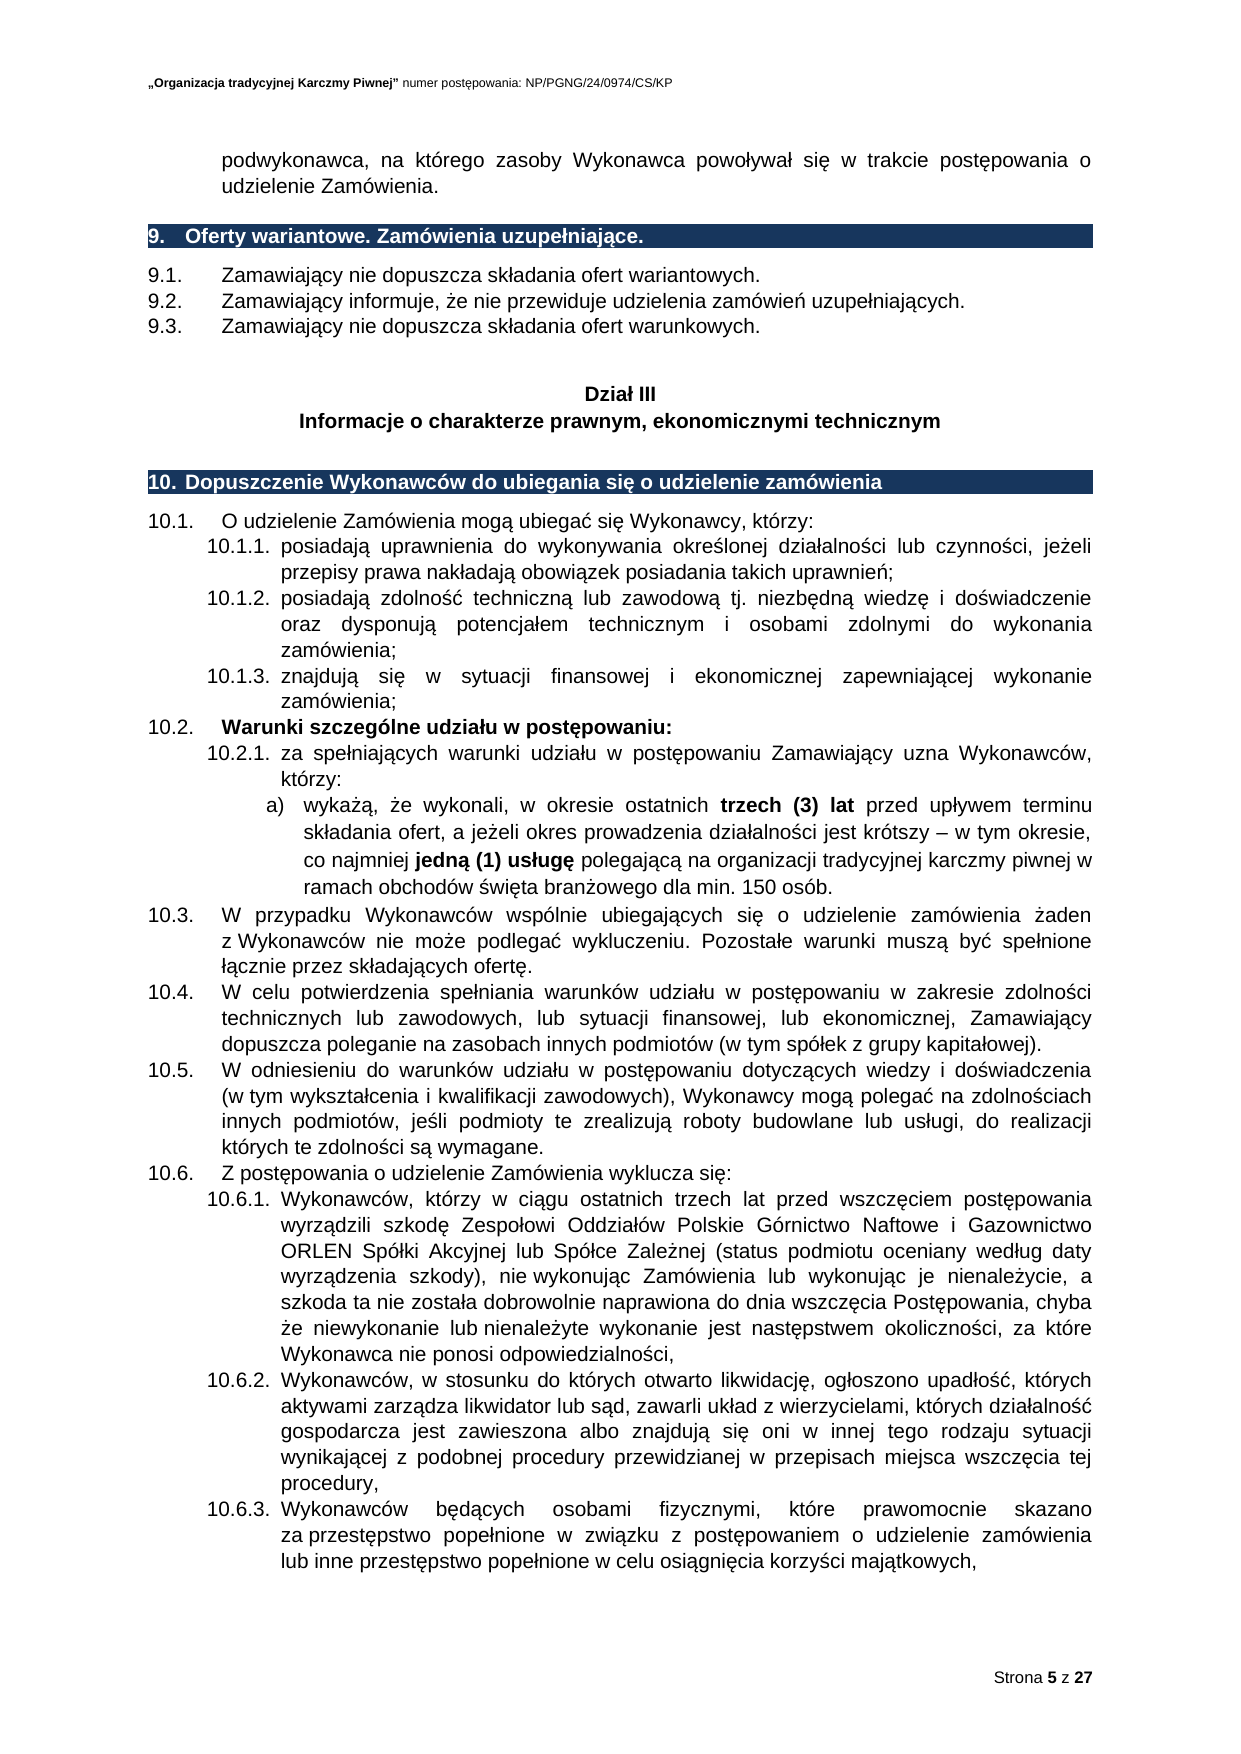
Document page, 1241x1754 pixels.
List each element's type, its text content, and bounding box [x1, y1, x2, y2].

text W celu potwierdzenia spełniania warunków udziału w postępowaniu w zakresie zdolności technicznych lub zawodowych, lub sytuacji finansowej, lub ekonomicznej, Zamawiający dopuszcza poleganie na zasobach innych podmiotów (w tym spółek z grupy kapitałowej). [148, 980, 1093, 1056]
text Oferty wariantowe. Zamówienia uzupełniające. [148, 224, 1093, 248]
text posiadają zdolność techniczną lub zawodową tj. niezbędną wiedzę i doświadczenie oraz dysponują potencjałem technicznym i osobami zdolnymi do wykonania zamówienia; [207, 586, 1093, 662]
list wykażą, że wykonali, w okresie ostatnich trzech (3) lat przed upływem terminu składania ofert, a jeżeli okres prowadzenia działalności jest krótszy – w tym okresie, co najmniej jedną (1) usługę polegającą na organizacji tradycyjnej karczmy piwnej w ramach obchodów święta branżowego dla min. 150 osób. [266, 793, 1093, 899]
text Informacje o charakterze prawnym, ekonomicznymi technicznym [148, 409, 1093, 433]
text Wykonawców, w stosunku do których otwarto likwidację, ogłoszono upadłość, których aktywami zarządza likwidator lub sąd, zawarli układ z wierzycielami, których działalność gospodarcza jest zawieszona albo znajdują się oni w innej tego rodzaju sytuacji wynikającej z podobnej procedury przewidzianej w przepisach miejsca wszczęcia tej procedury, [207, 1368, 1093, 1495]
text Zamawiający informuje, że nie przewiduje udzielenia zamówień uzupełniających. [148, 288, 1093, 312]
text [148, 148, 1093, 197]
text Zamawiający nie dopuszcza składania ofert warunkowych. [148, 314, 1093, 338]
text Warunki szczególne udziału w postępowaniu: [148, 715, 1093, 739]
text znajdują się w sytuacji finansowej i ekonomicznej zapewniającej wykonanie zamówienia; [207, 663, 1093, 713]
text za spełniających warunki udziału w postępowaniu Zamawiający uzna Wykonawców, którzy: [207, 741, 1093, 791]
text O udzielenie Zamówienia mogą ubiegać się Wykonawcy, którzy: [148, 508, 1093, 532]
text W odniesieniu do warunków udziału w postępowaniu dotyczących wiedzy i doświadczenia (w tym wykształcenia i kwalifikacji zawodowych), Wykonawcy mogą polegać na zdolnościach innych podmiotów, jeśli podmioty te zrealizują roboty budowlane lub usługi, do realizacji których te zdolności są wymagane. [148, 1058, 1093, 1159]
text W przypadku Wykonawców wspólnie ubiegających się o udzielenie zamówienia żaden z Wykonawców nie może podlegać wykluczeniu. Pozostałe warunki muszą być spełnione łącznie przez składających ofertę. [148, 903, 1093, 978]
text Z postępowania o udzielenie Zamówienia wyklucza się: [148, 1161, 1093, 1185]
text posiadają uprawnienia do wykonywania określonej działalności lub czynności, jeżeli przepisy prawa nakładają obowiązek posiadania takich uprawnień; [207, 534, 1093, 584]
text Dopuszczenie Wykonawców do ubiegania się o udzielenie zamówienia [148, 470, 1093, 494]
text Wykonawców będących osobami fizycznymi, które prawomocnie skazano za przestępstwo popełnione w związku z postępowaniem o udzielenie zamówienia lub inne przestępstwo popełnione w celu osiągnięcia korzyści majątkowych, [207, 1497, 1093, 1572]
text Wykonawców, którzy w ciągu ostatnich trzech lat przed wszczęciem postępowania wyrządzili szkodę Zespołowi Oddziałów Polskie Górnictwo Naftowe i Gazownictwo ORLEN Spółki Akcyjnej lub Spółce Zależnej (status podmiotu oceniany według daty wyrządzenia szkody), nie wykonując Zamówienia lub wykonując je nienależycie, a szkoda ta nie została dobrowolnie naprawiona do dnia wszczęcia Postępowania, chyba że niewykonanie lub nienależyte wykonanie jest następstwem okoliczności, za które Wykonawca nie ponosi odpowiedzialności, [207, 1187, 1093, 1366]
text Zamawiający nie dopuszcza składania ofert wariantowych. [148, 263, 1093, 287]
text Dział III [148, 382, 1093, 406]
